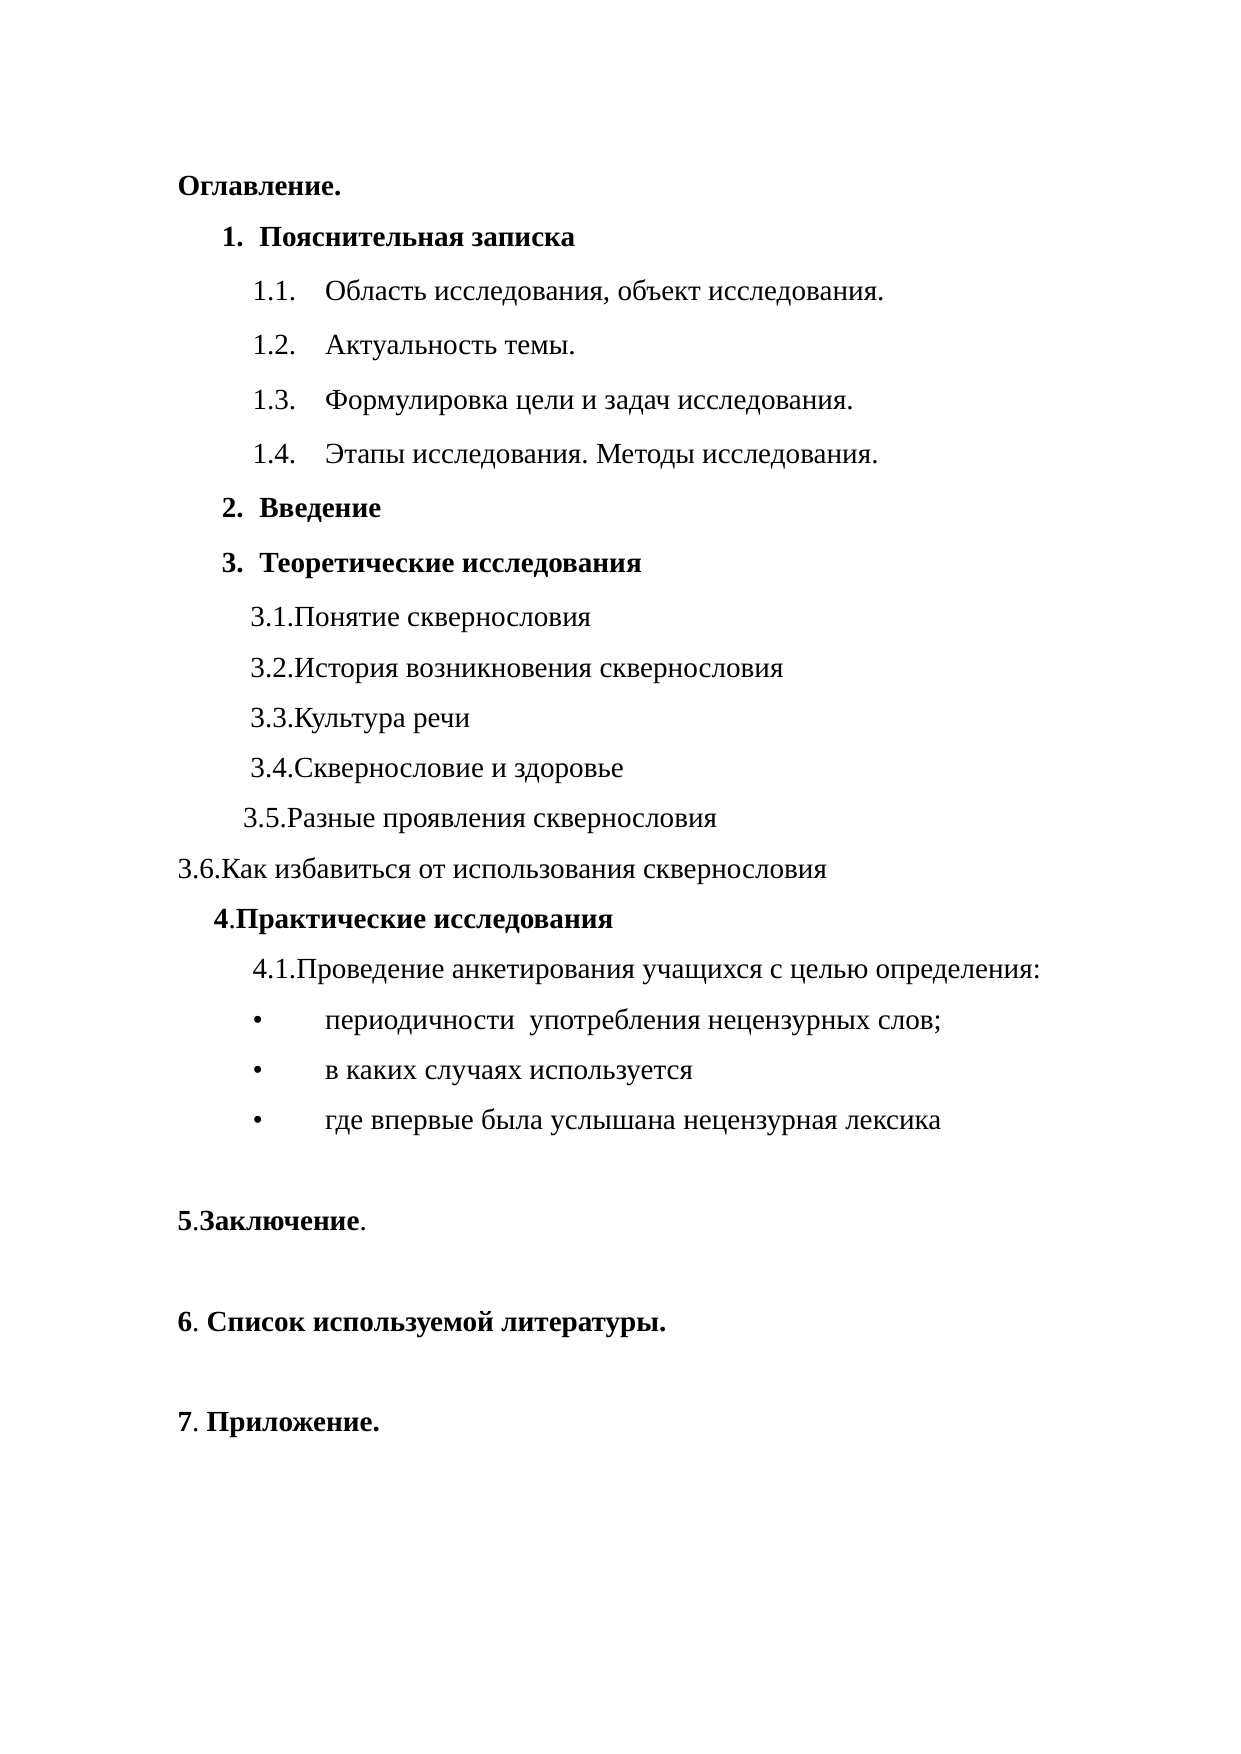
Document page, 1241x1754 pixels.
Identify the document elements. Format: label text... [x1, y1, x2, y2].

text • в каких случаях используется [252, 1052, 1152, 1086]
list Формулировка цели и задач исследования. [252, 382, 1152, 415]
text 4.1.Проведение анкетирования учащихся с целью определения: [252, 952, 1152, 985]
text • периодичности употребления нецензурных слов; [252, 1002, 1152, 1035]
list Теоретические исследования [222, 545, 1152, 578]
text • где впервые была услышана нецензурная лексика [252, 1102, 1152, 1136]
text Оглавление. [177, 168, 1152, 202]
text 3.1.Понятие сквернословия [177, 599, 1152, 633]
text 3.6.Как избавиться от использования сквернословия [177, 851, 1152, 884]
text 5.Заключение. [177, 1203, 1152, 1237]
text 3.2.История возникновения сквернословия [177, 650, 1152, 683]
text 4.Практические исследования [177, 901, 1152, 935]
text 3.3.Культура речи [177, 700, 1152, 733]
list Этапы исследования. Методы исследования. [252, 436, 1152, 470]
text 7. Приложение. [177, 1404, 1152, 1438]
text 3.4.Сквернословие и здоровье [177, 750, 1152, 784]
list Актуальность темы. [252, 327, 1152, 361]
list Пояснительная записка [222, 219, 1152, 252]
list Область исследования, объект исследования. [252, 273, 1152, 307]
list Введение [222, 491, 1152, 524]
text 3.5.Разные проявления сквернословия [177, 801, 1152, 834]
text 6. Список используемой литературы. [177, 1304, 1152, 1337]
